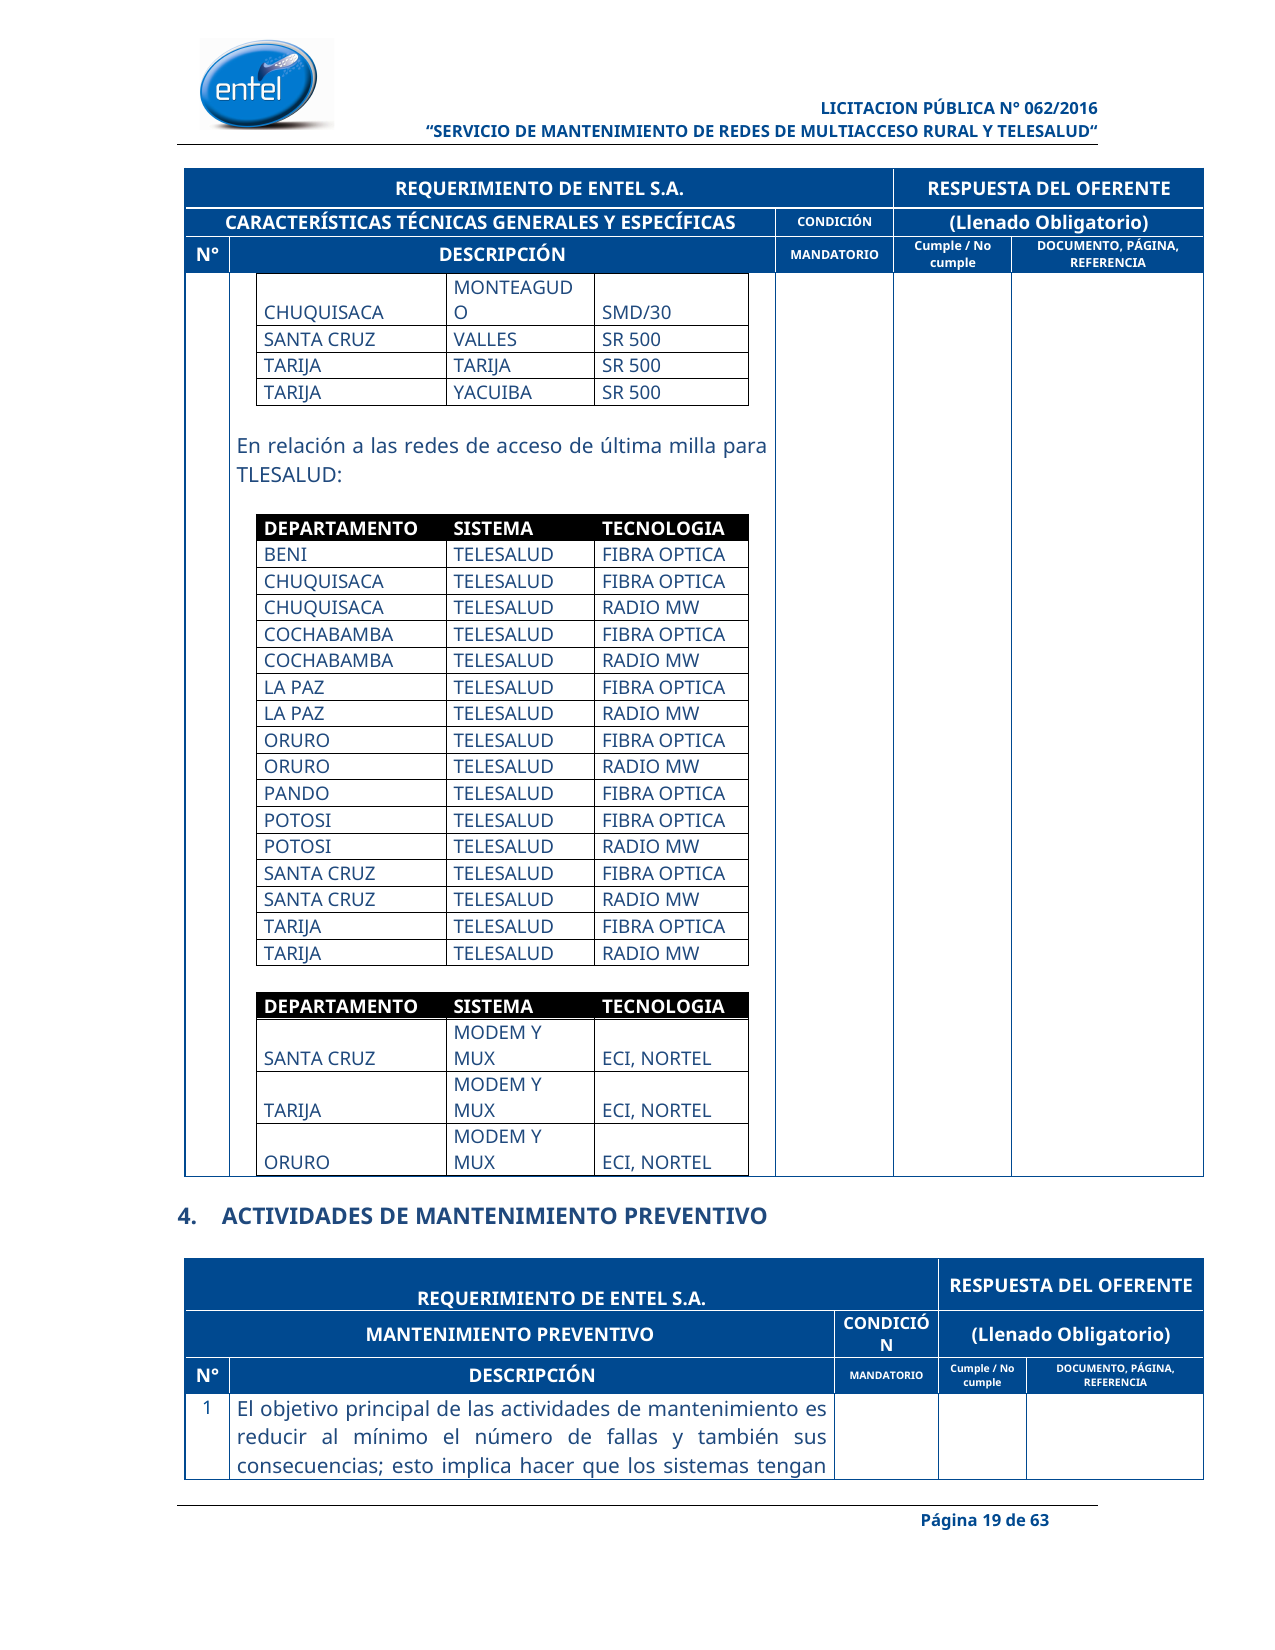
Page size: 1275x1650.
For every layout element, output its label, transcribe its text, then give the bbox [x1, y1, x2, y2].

table_cell DESCRIPCIÓN [230, 1358, 834, 1393]
table_cell 4 [186, 273, 229, 1176]
table_cell N° [186, 237, 229, 272]
picture [199, 38, 335, 130]
table_cell DESCRIPCIÓN [230, 237, 775, 272]
table_header RESPUESTA DEL OFERENTE [894, 169, 1203, 207]
table_cell MANDATORIO [776, 237, 893, 272]
table_cell [1027, 1394, 1203, 1479]
table_cell N° [186, 1358, 229, 1393]
table_cell [1012, 273, 1203, 1176]
table_cell 1 [186, 1394, 229, 1479]
table_cell [894, 273, 1011, 1176]
list ACTIVIDADES DE MANTENIMIENTO PREVENTIVO [177, 1199, 1098, 1231]
table_cell DOCUMENTO, PÁGINA, REFERENCIA [1027, 1358, 1203, 1393]
table_cell MANDATORIO [835, 1358, 938, 1393]
table_header REQUERIMIENTO DE ENTEL S.A. [186, 1259, 938, 1310]
table_cell CARACTERÍSTICAS TÉCNICAS GENERALES Y ESPECÍFICAS [186, 209, 775, 236]
table_cell Cumple / No cumple [894, 237, 1011, 272]
table_cell COBERTURA GEOGRAFICA DEL SERVICIO DE MANTENIMIENTO En relación a las redes de acceso de última milla para TLESALUD: [230, 273, 775, 1176]
table_header RESPUESTA DEL OFERENTE [939, 1259, 1203, 1310]
table_cell [939, 1394, 1026, 1479]
table_header REQUERIMIENTO DE ENTEL S.A. [186, 169, 893, 207]
table_cell (Llenado Obligatorio) [894, 209, 1203, 236]
table_cell Cumple / No cumple [939, 1358, 1026, 1393]
table_cell (Llenado Obligatorio) [939, 1311, 1203, 1357]
table_cell [776, 273, 893, 1176]
table_cell CONDICIÓN [835, 1311, 938, 1357]
table_cell MANTENIMIENTO PREVENTIVO [186, 1311, 834, 1357]
table_cell DOCUMENTO, PÁGINA, REFERENCIA [1012, 237, 1203, 272]
table_cell [835, 1394, 938, 1479]
table_cell CONDICIÓN [776, 209, 893, 236]
